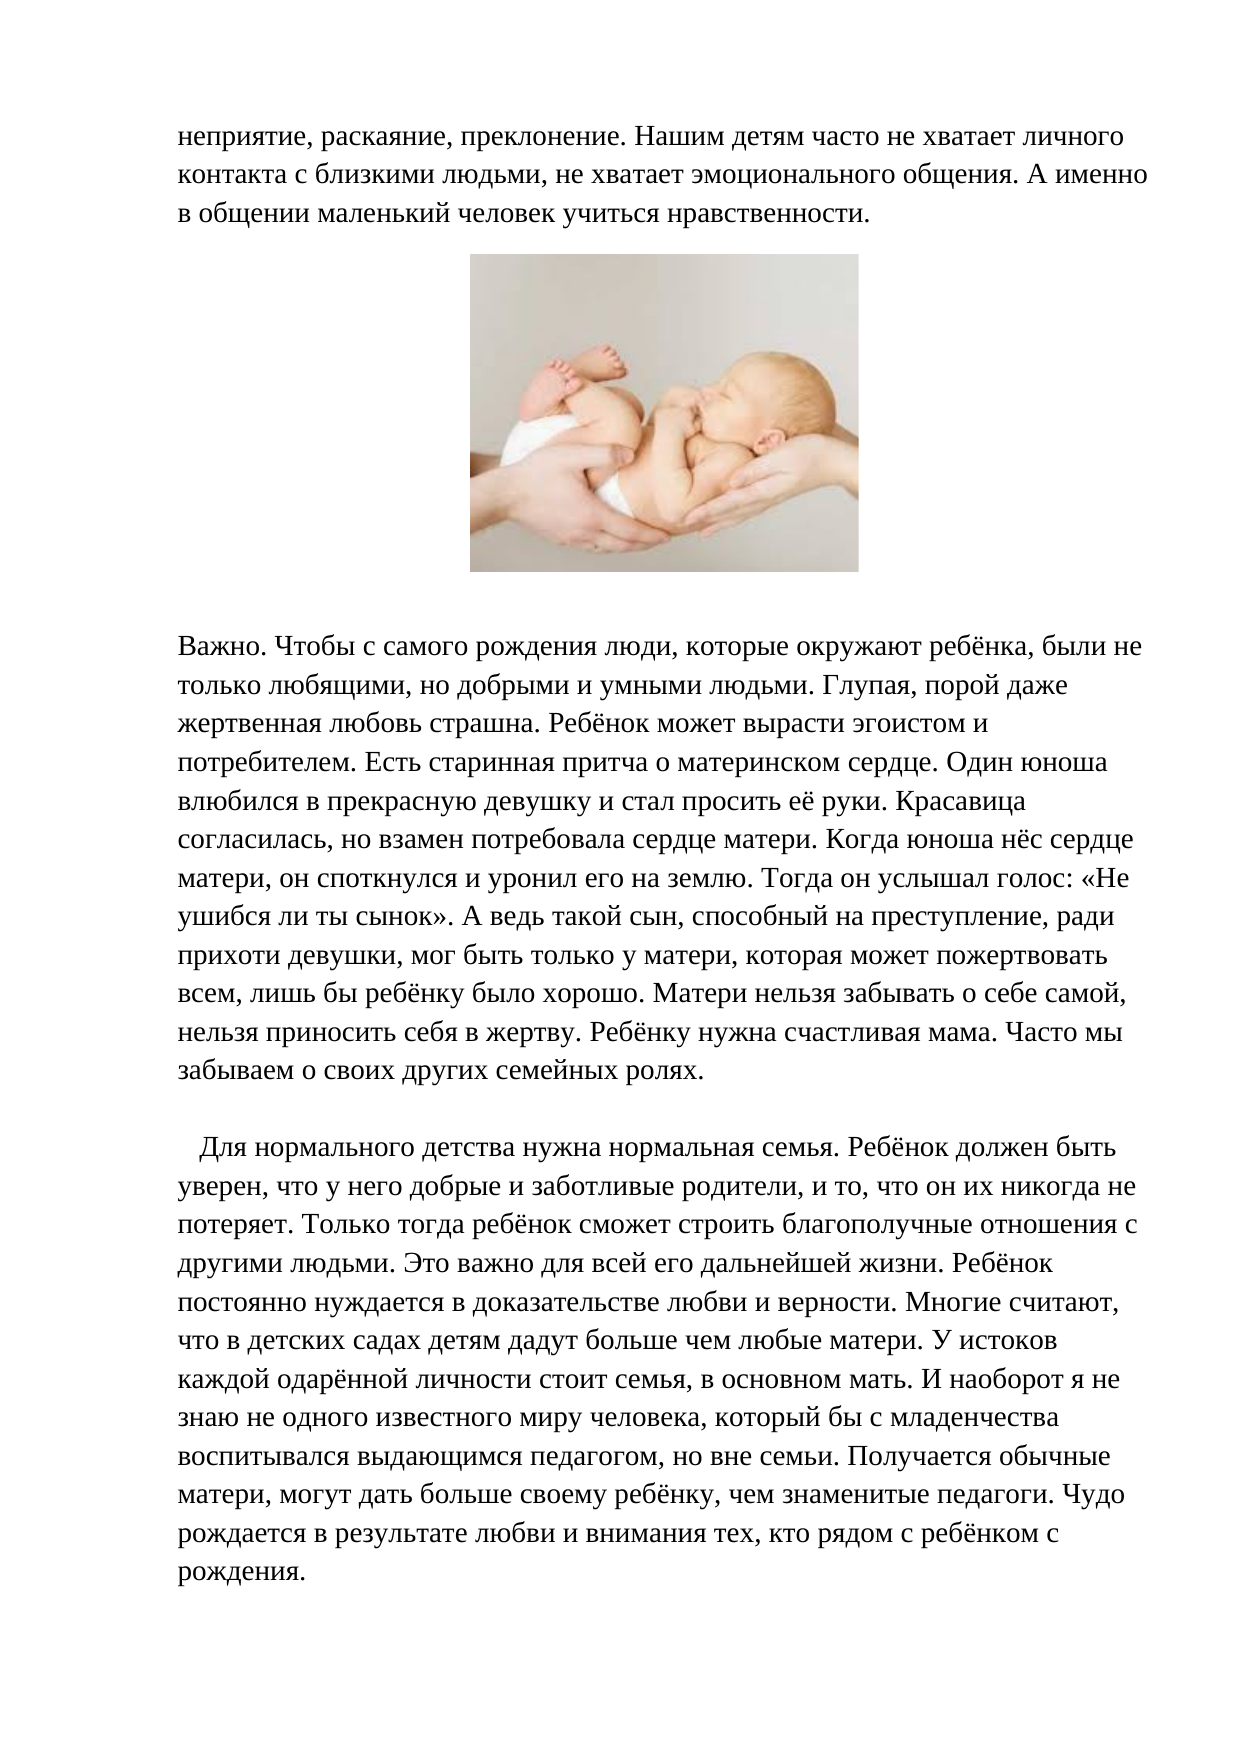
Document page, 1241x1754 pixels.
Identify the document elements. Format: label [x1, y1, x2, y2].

picture [470, 254, 859, 572]
text [177, 118, 1152, 229]
text [177, 628, 1152, 1626]
